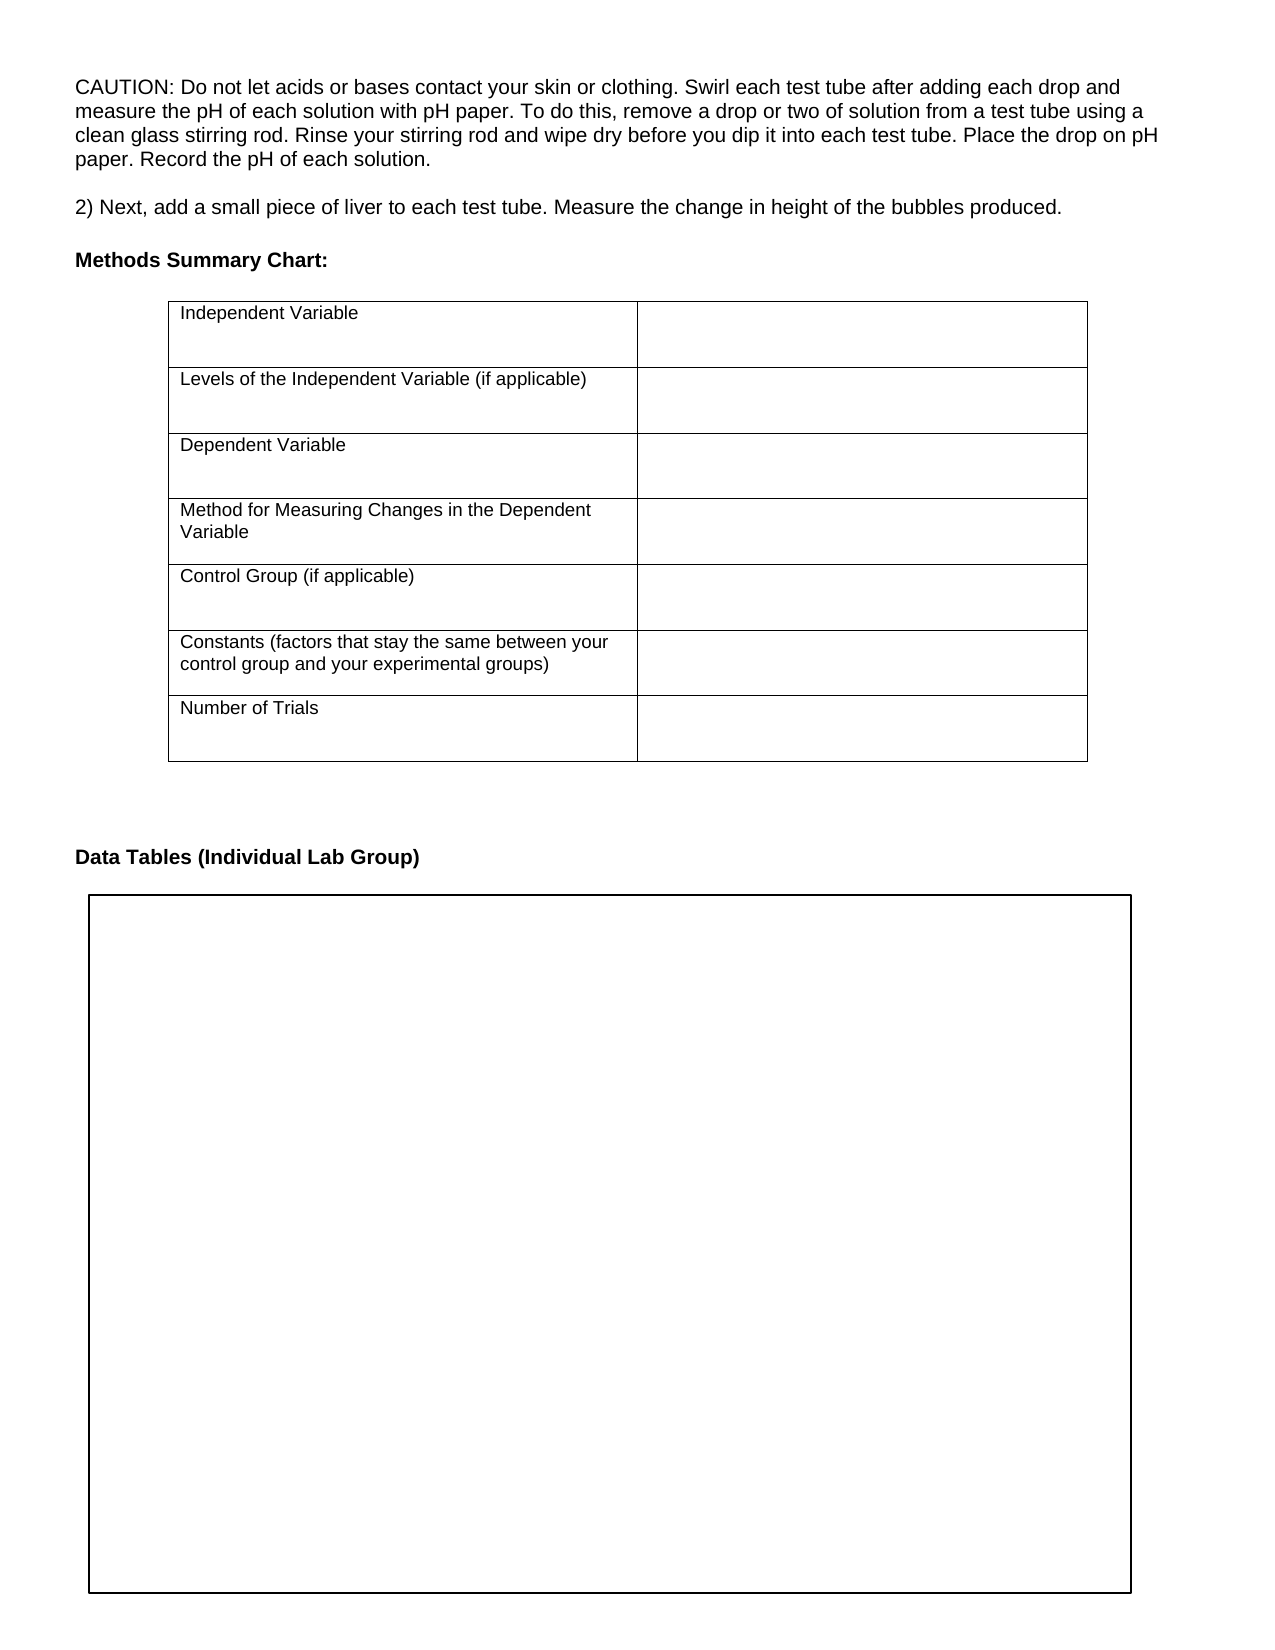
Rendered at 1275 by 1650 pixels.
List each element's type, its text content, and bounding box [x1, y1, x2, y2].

text Methods Summary Chart: [75, 248, 1200, 272]
table_header [638, 302, 1087, 367]
table_cell Dependent Variable [169, 434, 637, 498]
table_cell Control Group (if applicable) [169, 565, 637, 630]
table_cell Number of Trials [169, 696, 637, 761]
table_cell [638, 434, 1087, 498]
table_header Independent Variable [169, 302, 637, 367]
text CAUTION: Do not let acids or bases contact your skin or clothing. Swirl each test tube after adding each drop and measure the pH of each solution with pH paper. To do this, remove a drop or two of solution from a test tube using a clean glass stirring rod. Rinse your stirring rod and wipe dry before you dip it into each test tube. Place the drop on pH paper. Record the pH of each solution. [75, 75, 1200, 171]
table_cell [638, 565, 1087, 630]
text 2) Next, add a small piece of liver to each test tube. Measure the change in height of the bubbles produced. [75, 195, 1200, 219]
table_cell [638, 696, 1087, 761]
table_cell Levels of the Independent Variable (if applicable) [169, 368, 637, 432]
table_cell [638, 368, 1087, 432]
table_cell [638, 499, 1087, 564]
table_cell Method for Measuring Changes in the Dependent Variable [169, 499, 637, 564]
table_cell [638, 631, 1087, 695]
table_cell Constants (factors that stay the same between your control group and your experimental groups) [169, 631, 637, 695]
text Data Tables (Individual Lab Group) [75, 844, 1200, 868]
